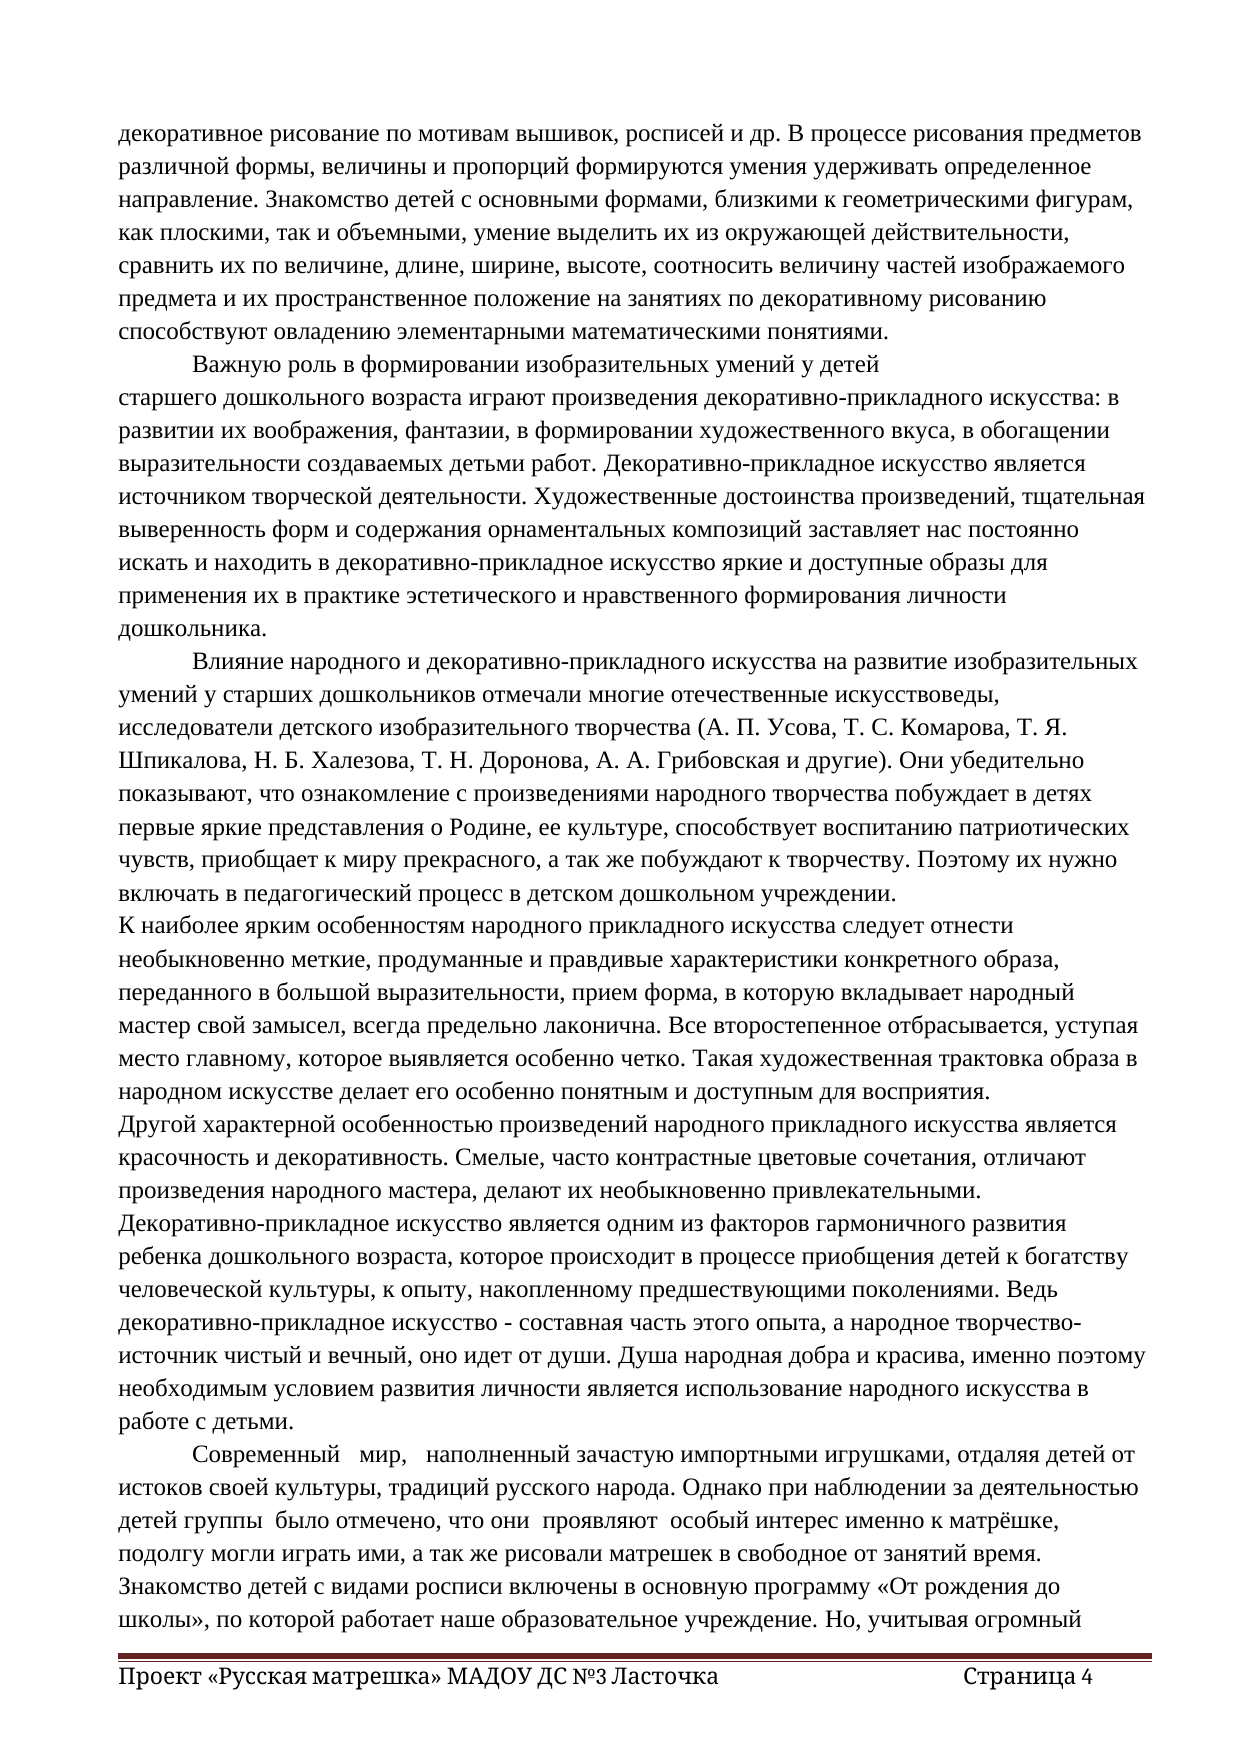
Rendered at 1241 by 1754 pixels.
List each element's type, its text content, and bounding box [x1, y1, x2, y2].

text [118, 1571, 1152, 1633]
text Другой характерной особенностью произведений народного прикладного искусства является красочность и декоративность. Смелые, часто контрастные цветовые сочетания, отличают произведения народного мастера, делают их необыкновенно привлекательными. [118, 1109, 1152, 1203]
text Декоративно-прикладное искусство является одним из факторов гармоничного развития ребенка дошкольного возраста, которое происходит в процессе приобщения детей к богатству человеческой культуры, к опыту, накопленному предшествующими поколениями. Ведь декоративно-прикладное искусство - составная часть этого опыта, а народное творчество-источник чистый и вечный, оно идет от души. Душа народная добра и красива, именно поэтому необходимым условием развития личности является использование народного искусства в работе с детьми. [118, 1208, 1152, 1435]
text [118, 118, 1152, 345]
text Влияние народного и декоративно-прикладного искусства на развитие изобразительных умений у старших дошкольников отмечали многие отечественные искусствоведы, исследователи детского изобразительного творчества (А. П. Усова, Т. С. Комарова, Т. Я. Шпикалова, Н. Б. Халезова, Т. Н. Доронова, А. А. Грибовская и другие). Они убедительно показывают, что ознакомление с произведениями народного творчества побуждает в детях первые яркие представления о Родине, ее культуре, способствует воспитанию патриотических чувств, приобщает к миру прекрасного, а так же побуждают к творчеству. Поэтому их нужно включать в педагогический процесс в детском дошкольном учреждении. [118, 646, 1152, 906]
text Современный мир, наполненный зачастую импортными игрушками, отдаляя детей от истоков своей культуры, традиций русского народа. Однако при наблюдении за деятельностью детей группы было отмечено, что они проявляют особый интерес именно к матрёшке, подолгу могли играть ими, а так же рисовали матрешек в свободное от занятий время. [118, 1439, 1152, 1567]
text Важную роль в формировании изобразительных умений у детей старшего дошкольного возраста играют произведения декоративно-прикладного искусства: в развитии их воображения, фантазии, в формировании художественного вкуса, в обогащении выразительности создаваемых детьми работ. Декоративно-прикладное искусство является источником творческой деятельности. Художественные достоинства произведений, тщательная выверенность форм и содержания орнаментальных композиций заставляет нас постоянно искать и находить в декоративно-прикладное искусство яркие и доступные образы для применения их в практике эстетического и нравственного формирования личности дошкольника. [118, 349, 1152, 642]
text К наиболее ярким особенностям народного прикладного искусства следует отнести необыкновенно меткие, продуманные и правдивые характеристики конкретного образа, переданного в большой выразительности, прием форма, в которую вкладывает народный мастер свой замысел, всегда предельно лаконична. Все второстепенное отбрасывается, уступая место главному, которое выявляется особенно четко. Такая художественная трактовка образа в народном искусстве делает его особенно понятным и доступным для восприятия. [118, 911, 1152, 1104]
